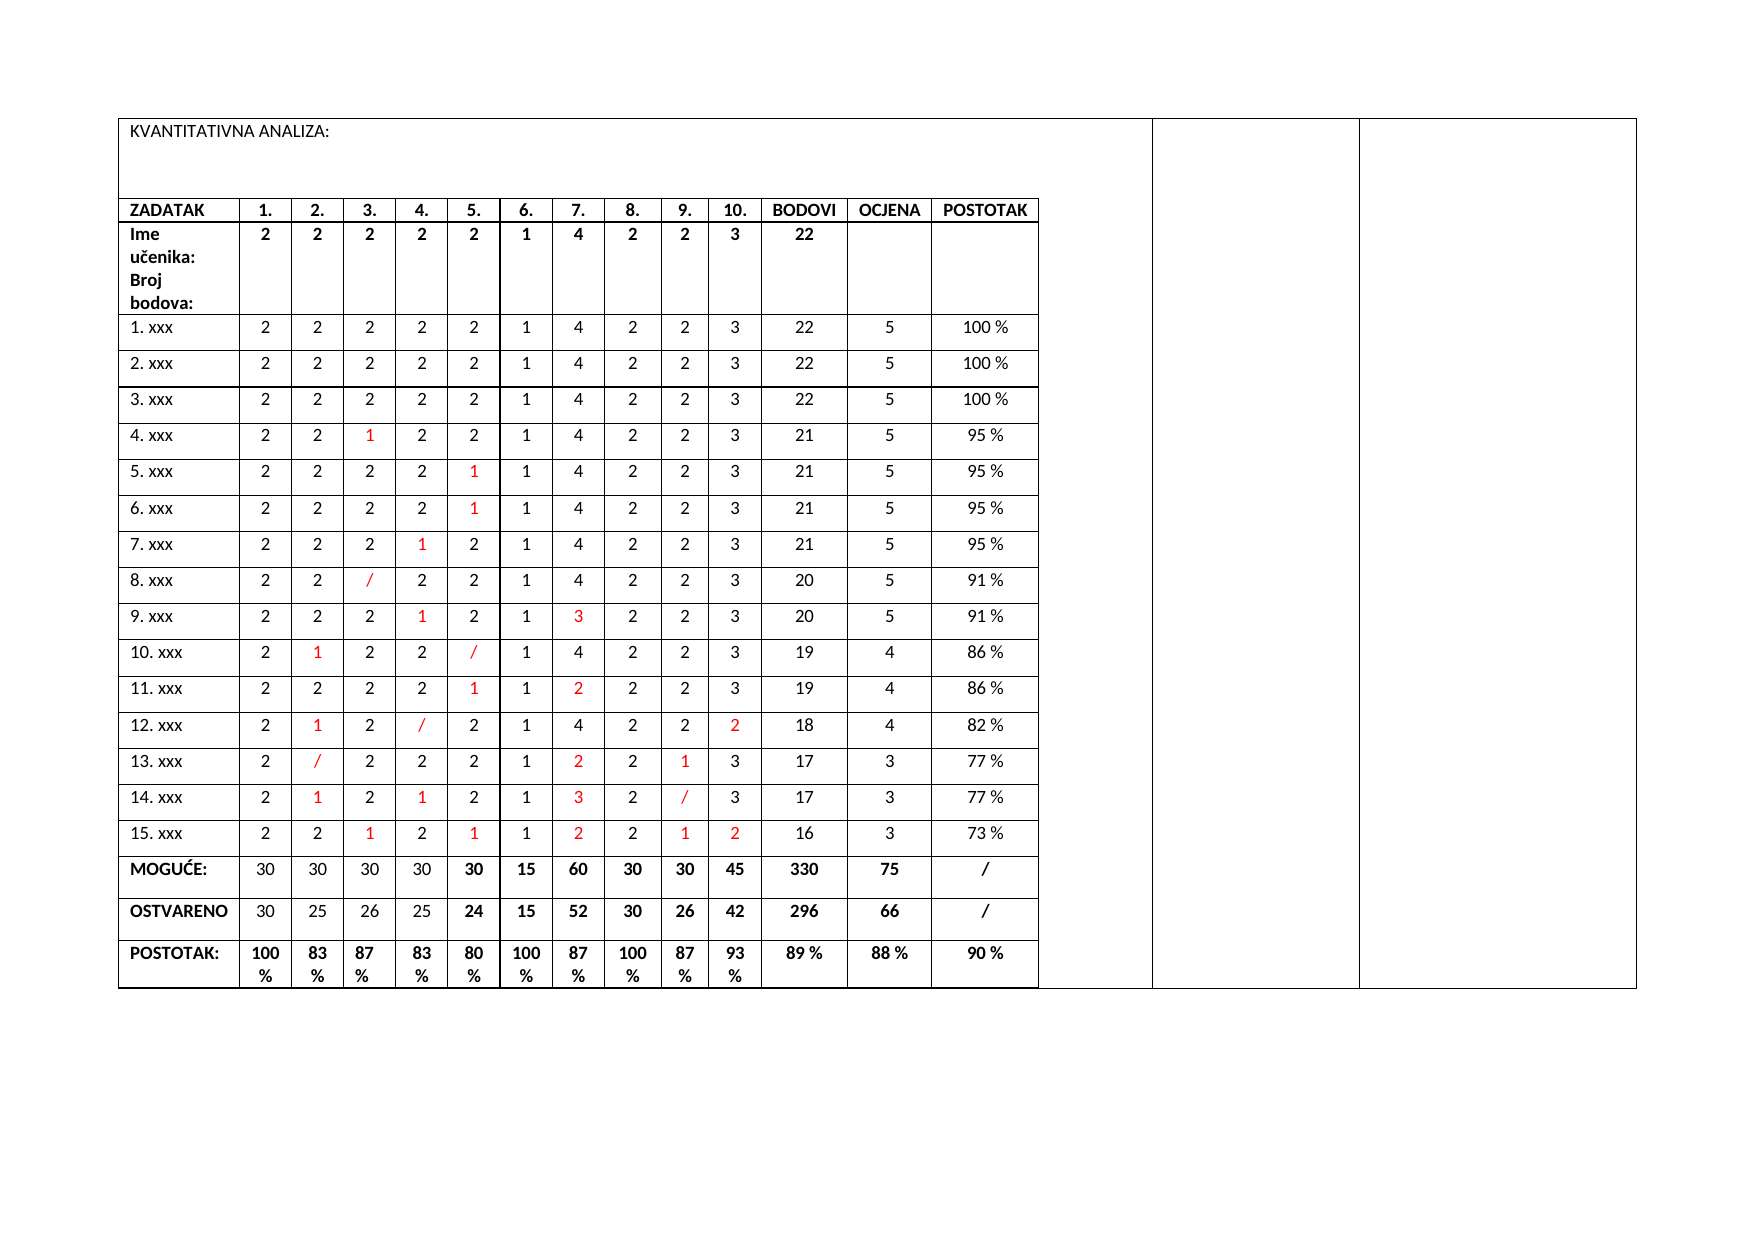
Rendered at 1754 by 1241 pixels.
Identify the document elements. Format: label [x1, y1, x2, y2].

table_cell [119, 119, 1152, 988]
